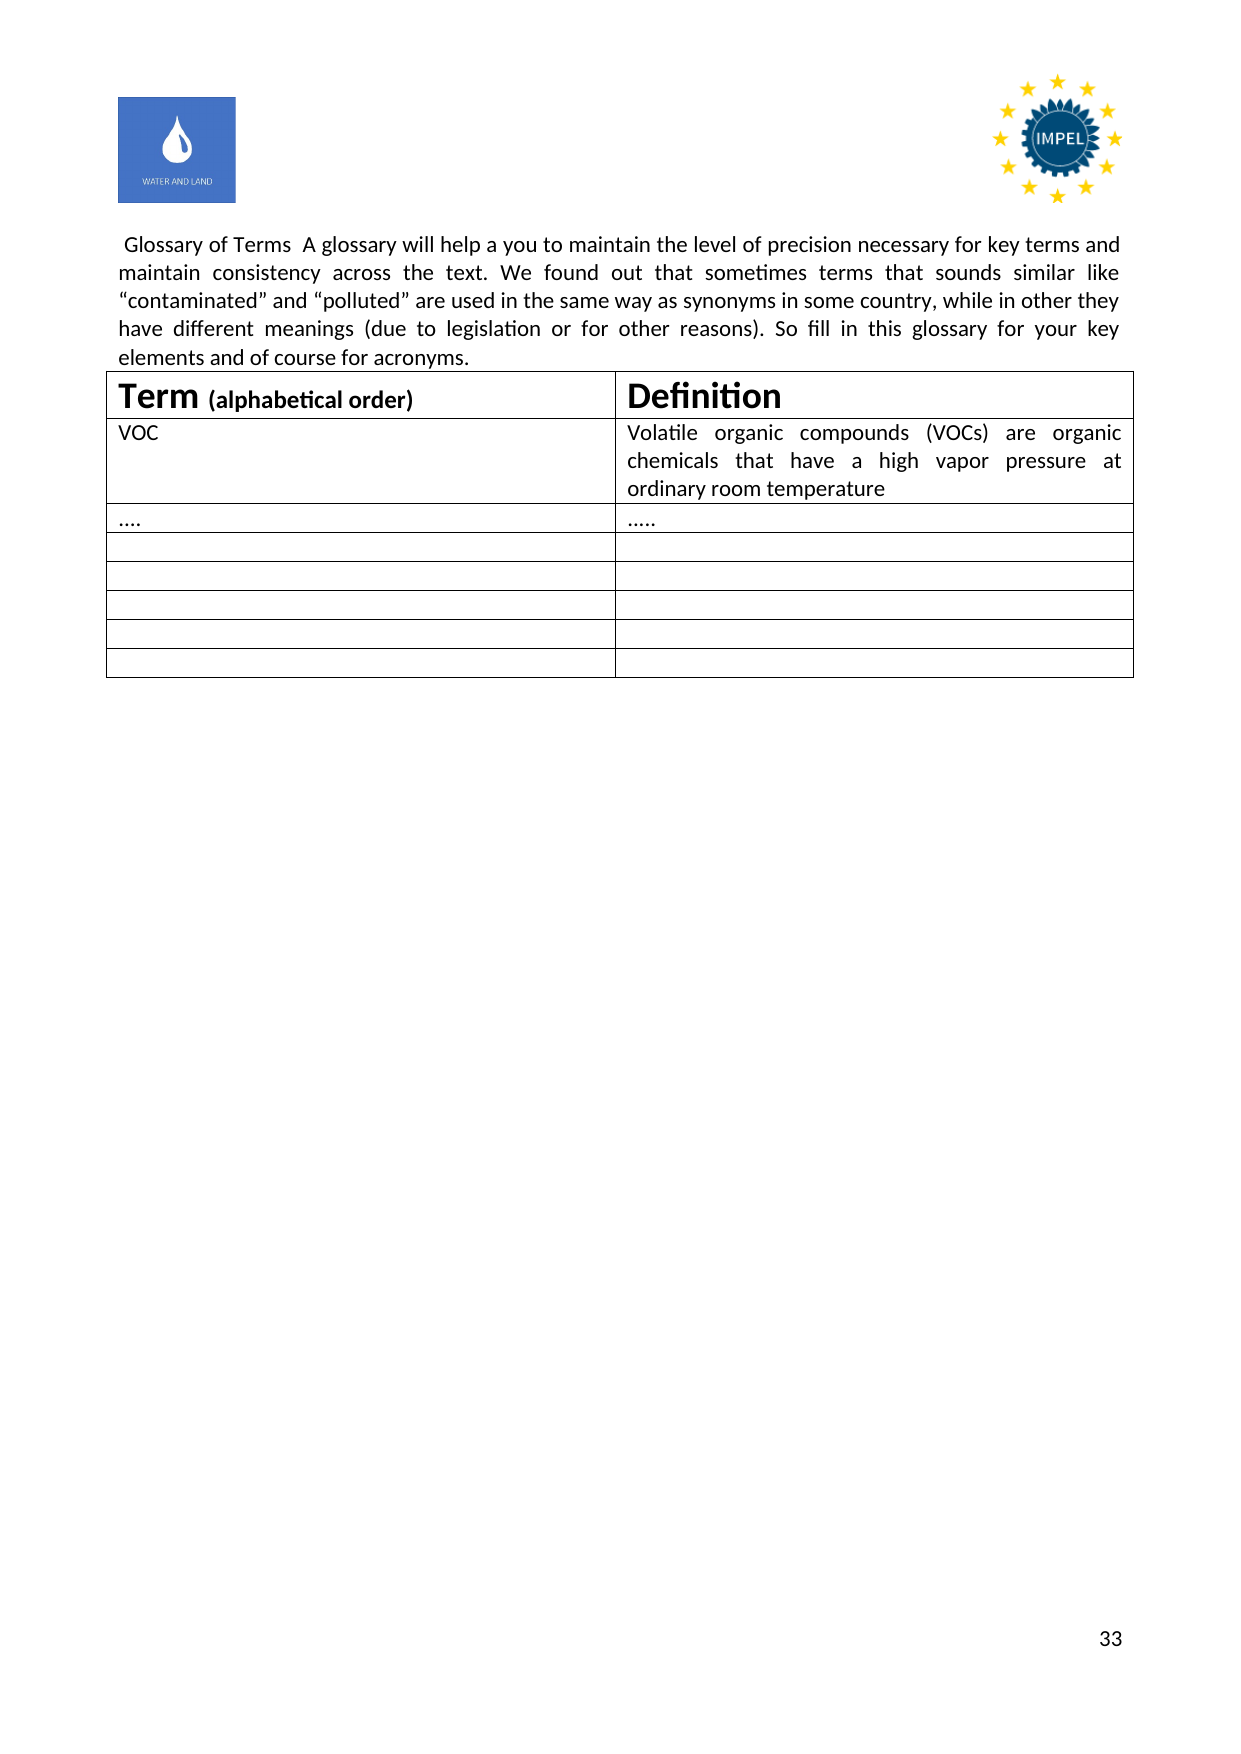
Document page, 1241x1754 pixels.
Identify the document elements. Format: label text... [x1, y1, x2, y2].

table_cell [1122, 649, 1133, 677]
table_cell [616, 591, 627, 619]
table_cell [604, 562, 615, 590]
table_cell [107, 649, 118, 677]
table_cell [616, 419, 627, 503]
table_cell [107, 533, 118, 561]
table_cell [1122, 591, 1133, 619]
table_cell [616, 620, 627, 648]
table_header Term (alphabetical order) [107, 372, 615, 417]
table_cell [604, 533, 615, 561]
table_cell [604, 649, 615, 677]
table_cell [604, 620, 615, 648]
table_cell [107, 620, 118, 648]
table_header Definition [616, 372, 1133, 417]
table_cell [1122, 562, 1133, 590]
table_cell [604, 591, 615, 619]
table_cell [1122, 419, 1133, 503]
picture [118, 97, 236, 203]
table_cell [616, 533, 627, 561]
table_cell [107, 562, 118, 590]
picture [992, 73, 1123, 203]
table_cell [616, 562, 627, 590]
table_cell [1122, 620, 1133, 648]
table_cell VOC [107, 419, 615, 503]
table_cell [616, 649, 627, 677]
table_cell [1122, 533, 1133, 561]
table_cell [107, 591, 118, 619]
